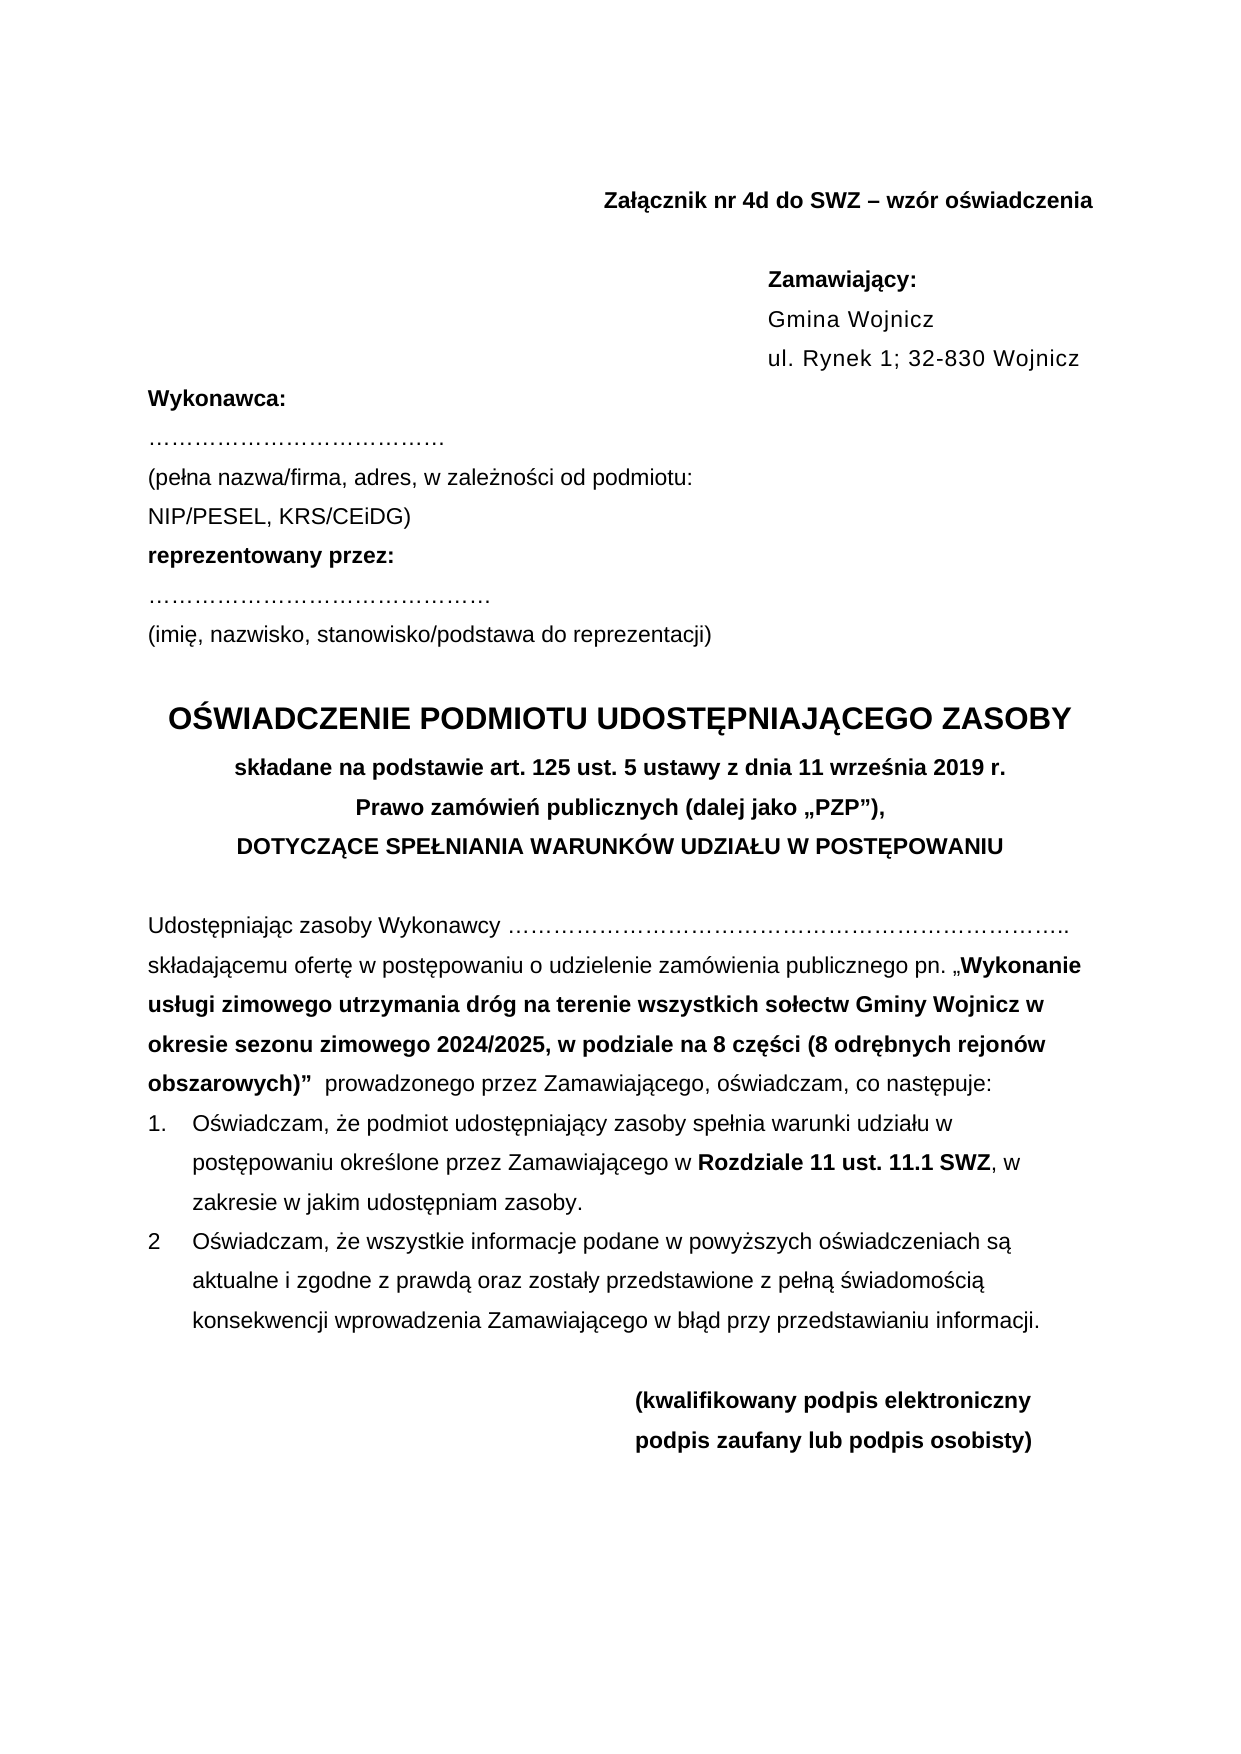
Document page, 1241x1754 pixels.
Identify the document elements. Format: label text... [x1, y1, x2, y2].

text (kwalifikowany podpis elektroniczny podpis zaufany lub podpis osobisty) [635, 1387, 1093, 1453]
text ul. Rynek 1; 32-830 Wojnicz [664, 345, 1093, 371]
text składane na podstawie art. 125 ust. 5 ustawy z dnia 11 września 2019 r. [148, 754, 1093, 781]
text ………………………………… [148, 424, 723, 450]
text Załącznik nr 4d do SWZ – wzór oświadczenia [148, 187, 1093, 213]
text DOTYCZĄCE SPEŁNIANIA WARUNKÓW UDZIAŁU W POSTĘPOWANIU [148, 833, 1093, 859]
text OŚWIADCZENIE PODMIOTU UDOSTĘPNIAJĄCEGO ZASOBY [148, 700, 1093, 736]
text (imię, nazwisko, stanowisko/podstawa do reprezentacji) [148, 621, 723, 648]
text reprezentowany przez: [148, 542, 723, 569]
text Wykonawca: [148, 384, 723, 411]
text (pełna nazwa/firma, adres, w zależności od podmiotu: NIP/PESEL, KRS/CEiDG) [148, 463, 723, 529]
text ……………………………………… [148, 582, 723, 608]
text Zamawiający: [590, 266, 1093, 292]
text Udostępniając zasoby Wykonawcy ……………………………………………………………….. składającemu ofertę w postępowaniu o udzielenie zamówienia publicznego pn. „Wykonanie usługi zimowego utrzymania dróg na terenie wszystkich sołectw Gminy Wojnicz w okresie sezonu zimowego 2024/2025, w podziale na 8 części (8 odrębnych rejonów obszarowych)” prowadzonego przez Zamawiającego, oświadczam, co następuje: [148, 912, 1093, 1096]
text 1. Oświadczam, że podmiot udostępniający zasoby spełnia warunki udziału w postępowaniu określone przez Zamawiającego w Rozdziale 11 ust. 11.1 SWZ, w zakresie w jakim udostępniam zasoby. [148, 1109, 1093, 1215]
text Prawo zamówień publicznych (dalej jako „PZP”), [148, 794, 1093, 820]
text Gmina Wojnicz [664, 306, 1093, 332]
text 2 Oświadczam, że wszystkie informacje podane w powyższych oświadczeniach są aktualne i zgodne z prawdą oraz zostały przedstawione z pełną świadomością konsekwencji wprowadzenia Zamawiającego w błąd przy przedstawianiu informacji. [148, 1228, 1093, 1333]
